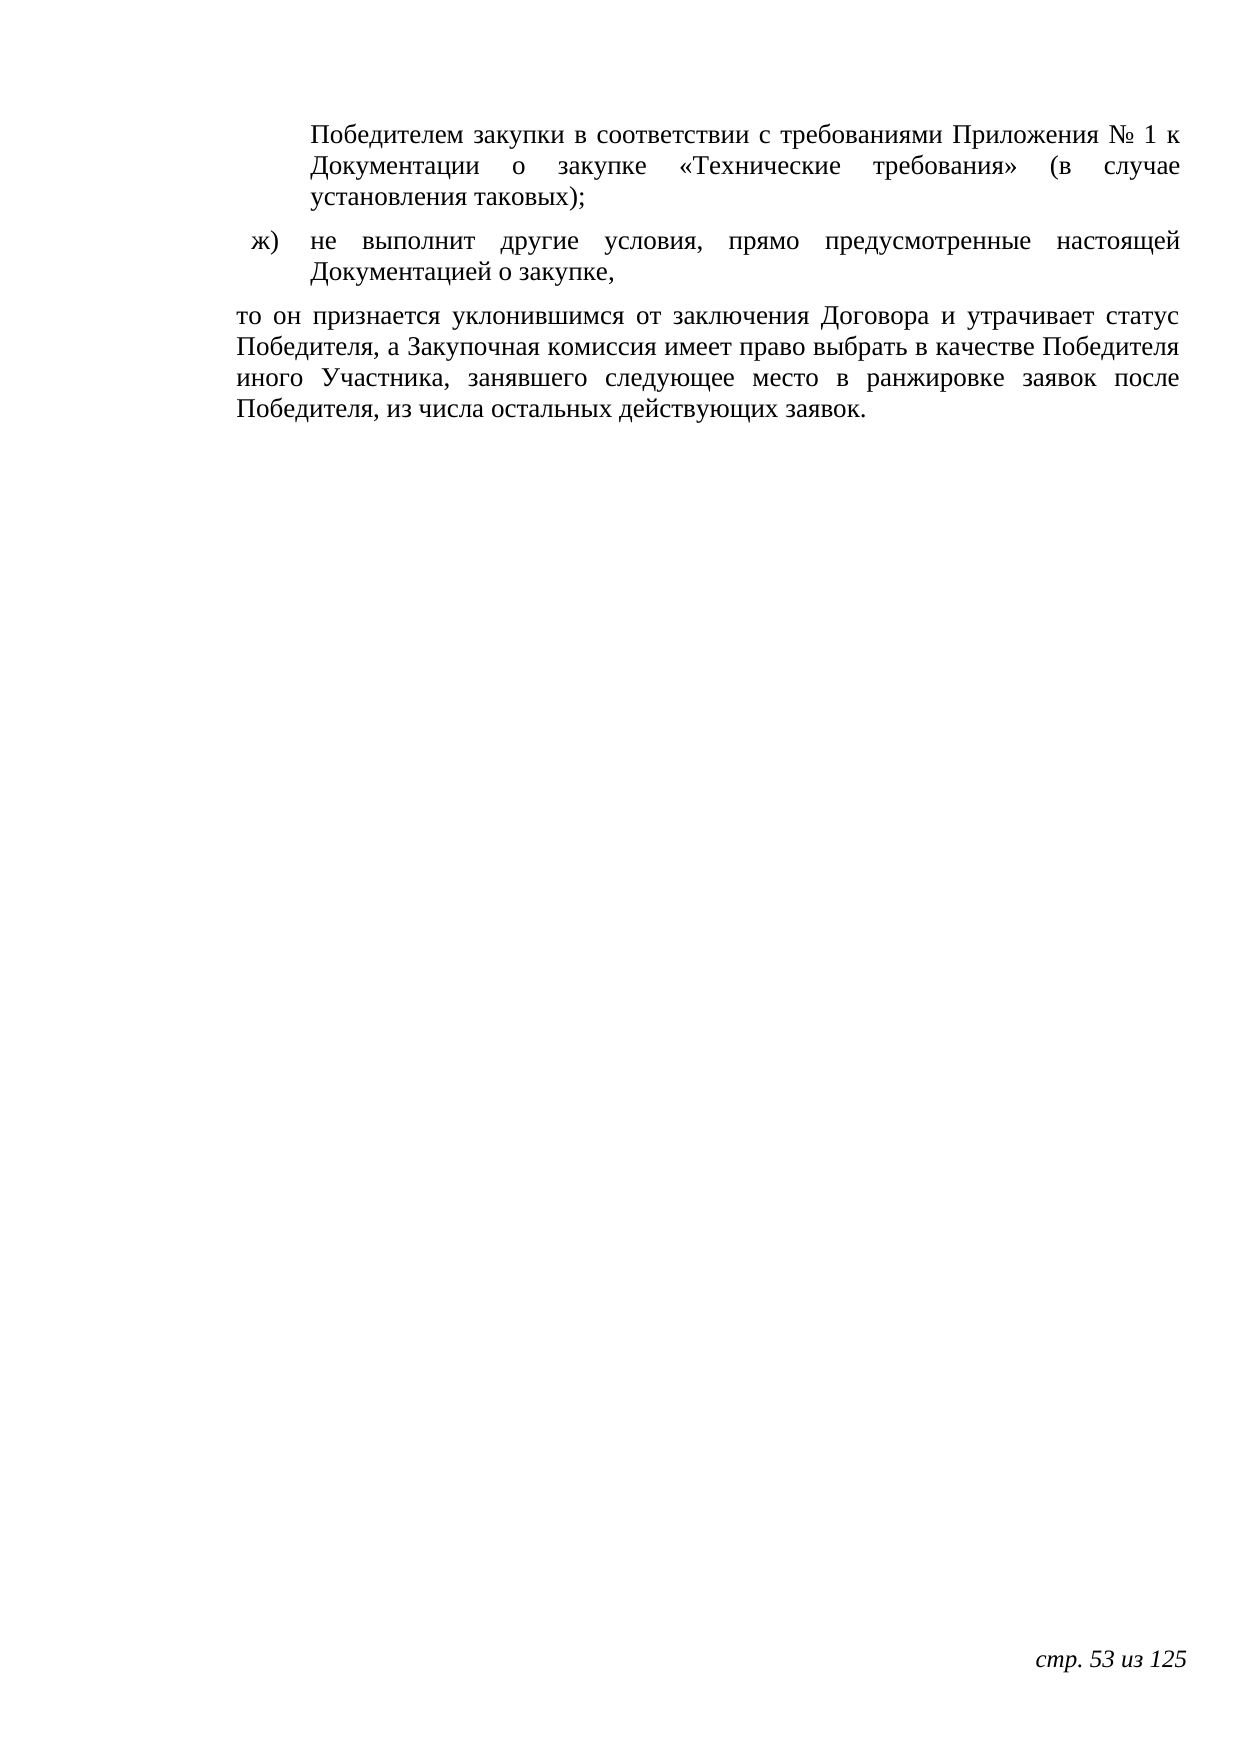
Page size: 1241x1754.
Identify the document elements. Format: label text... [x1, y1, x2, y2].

text не выполнит другие условия, прямо предусмотренные настоящей Документацией о закупке, [251, 224, 1181, 286]
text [251, 118, 1181, 212]
text то он признается уклонившимся от заключения Договора и утрачивает статус Победителя, а Закупочная комиссия имеет право выбрать в качестве Победителя иного Участника, занявшего следующее место в ранжировке заявок после Победителя, из числа остальных действующих заявок. [236, 299, 1181, 423]
